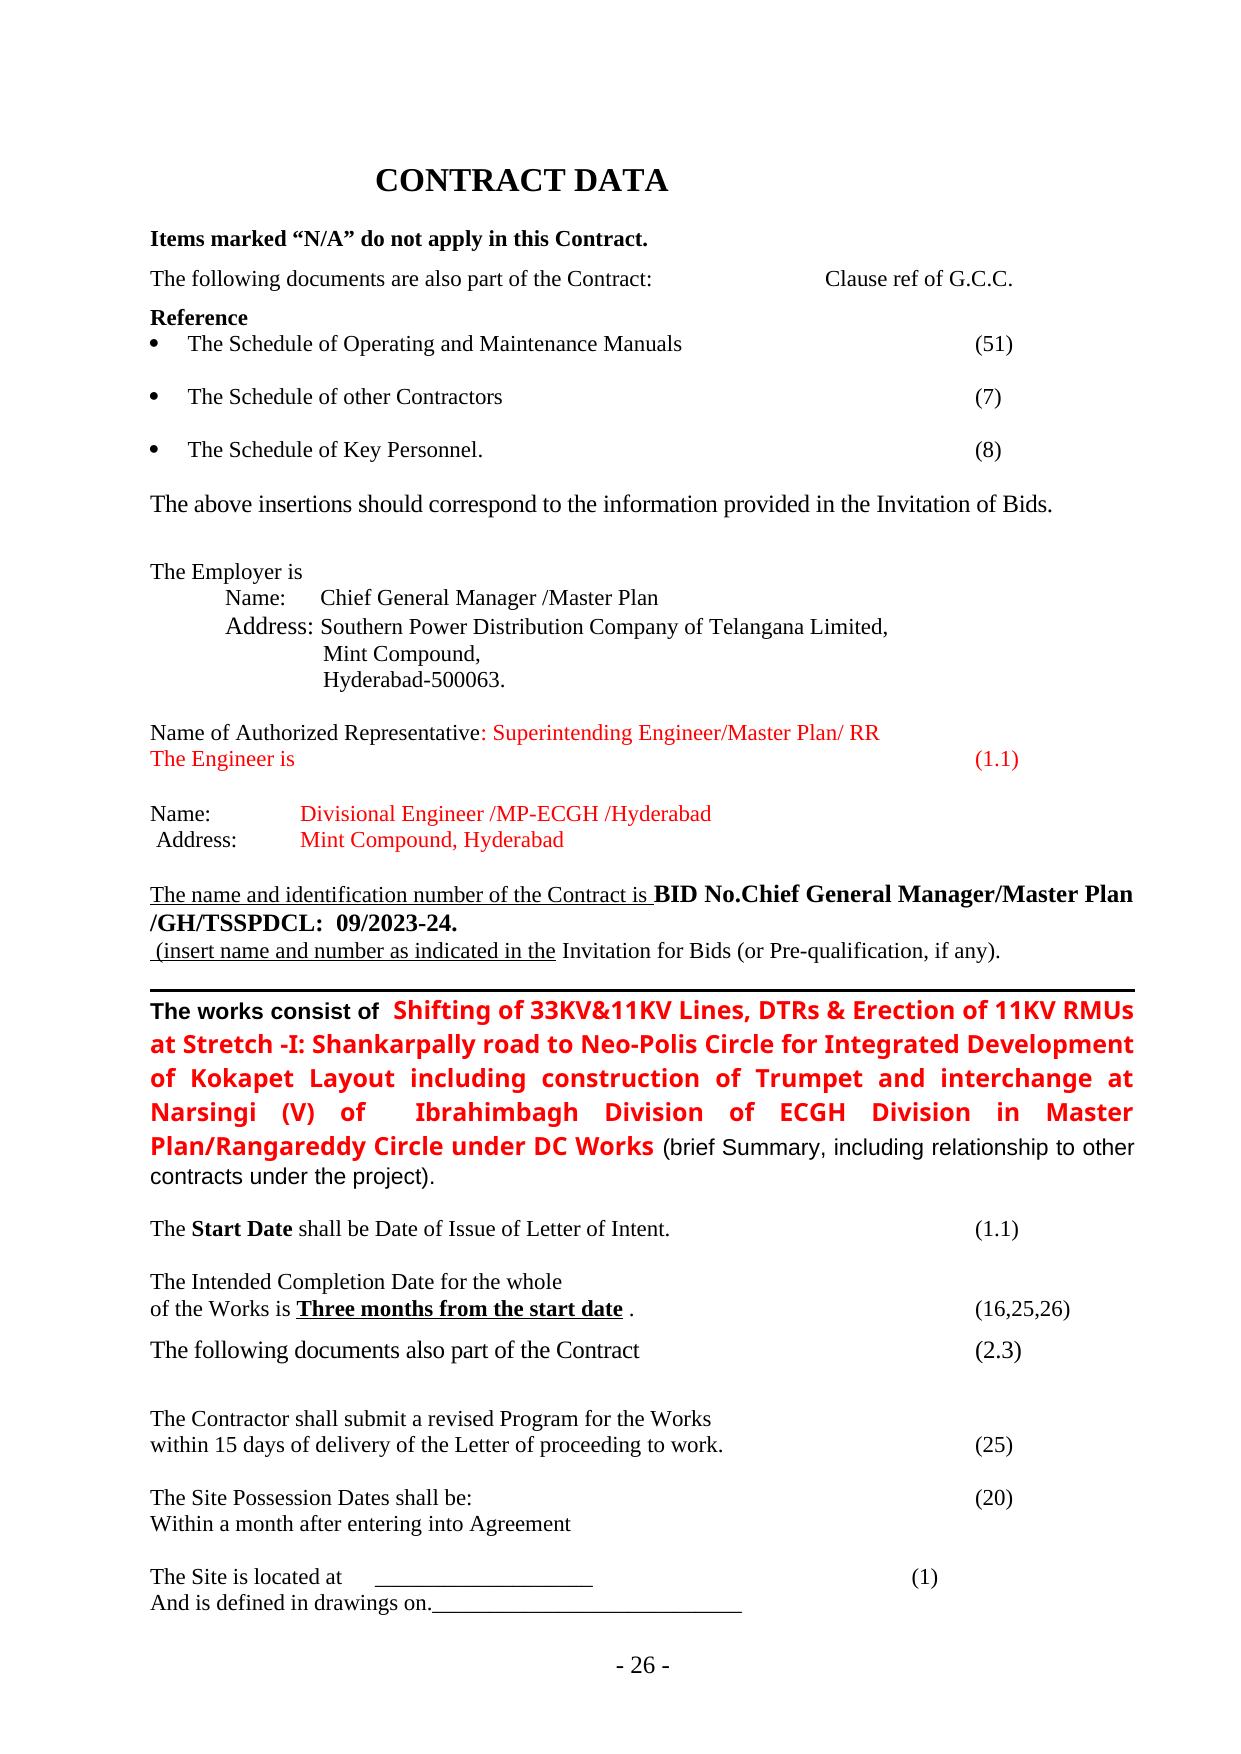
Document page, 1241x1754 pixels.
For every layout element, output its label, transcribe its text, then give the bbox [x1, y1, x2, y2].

text The works consist of Shifting of 33KV&11KV Lines, DTRs & Erection of 11KV RMUs at Stretch -I: Shankarpally road to Neo-Polis Circle for Integrated Development of Kokapet Layout including construction of Trumpet and interchange at Narsingi (V) of Ibrahimbagh Division of ECGH Division in Master Plan/Rangareddy Circle under DC Works (brief Summary, including relationship to other contracts under the project). [150, 992, 1135, 1189]
text (insert name and number as indicated in the Invitation for Bids (or Pre-qualification, if any). [150, 937, 1135, 989]
list The Schedule of Operating and Maintenance Manuals (51) [150, 331, 1135, 357]
text Mint Compound, [300, 639, 1135, 666]
text The name and identification number of the Contract is BID No.Chief General Manager/Master Plan /GH/TSSPDCL: 09/2023-24. [150, 879, 1135, 937]
list The Schedule of other Contractors (7) [150, 383, 1135, 409]
text Name of Authorized Representative: Superintending Engineer/Master Plan/ RR [150, 719, 1135, 745]
text The Contractor shall submit a revised Program for the Works [150, 1405, 1135, 1431]
text The Employer is [150, 558, 1135, 584]
text Items marked “N/A” do not apply in this Contract. [150, 225, 1135, 252]
text of the Works is Three months from the start date . (16,25,26) [150, 1294, 1135, 1321]
text Within a month after entering into Agreement [150, 1510, 1135, 1537]
text The Start Date shall be Date of Issue of Letter of Intent. (1.1) [150, 1216, 1135, 1242]
text The following documents are also part of the Contract: Clause ref of G.C.C. [150, 265, 1135, 291]
text Hyderabad-500063. [300, 666, 1135, 692]
text The Intended Completion Date for the whole [150, 1268, 1135, 1294]
text Address: Mint Compound, Hyderabad [150, 826, 1135, 853]
text The above insertions should correspond to the information provided in the Invitation of Bids. [150, 489, 1135, 517]
text Reference [150, 304, 1135, 331]
text CONTRACT DATA [300, 161, 1135, 199]
text The Site is located at ___________________ (1) [150, 1563, 1135, 1589]
text The following documents also part of the Contract (2.3) [150, 1335, 1135, 1364]
text The Site Possession Dates shall be: (20) [150, 1484, 1135, 1510]
text The Engineer is (1.1) [150, 745, 1135, 771]
text Name: Divisional Engineer /MP-ECGH /Hyderabad [150, 800, 1135, 826]
list The Schedule of Key Personnel. (8) [150, 436, 1135, 462]
text Address: Southern Power Distribution Company of Telangana Limited, [225, 611, 1135, 639]
text And is defined in drawings on.___________________________ [150, 1589, 1135, 1616]
text Name: Chief General Manager /Master Plan [150, 584, 1201, 611]
text within 15 days of delivery of the Letter of proceeding to work. (25) [150, 1431, 1135, 1457]
